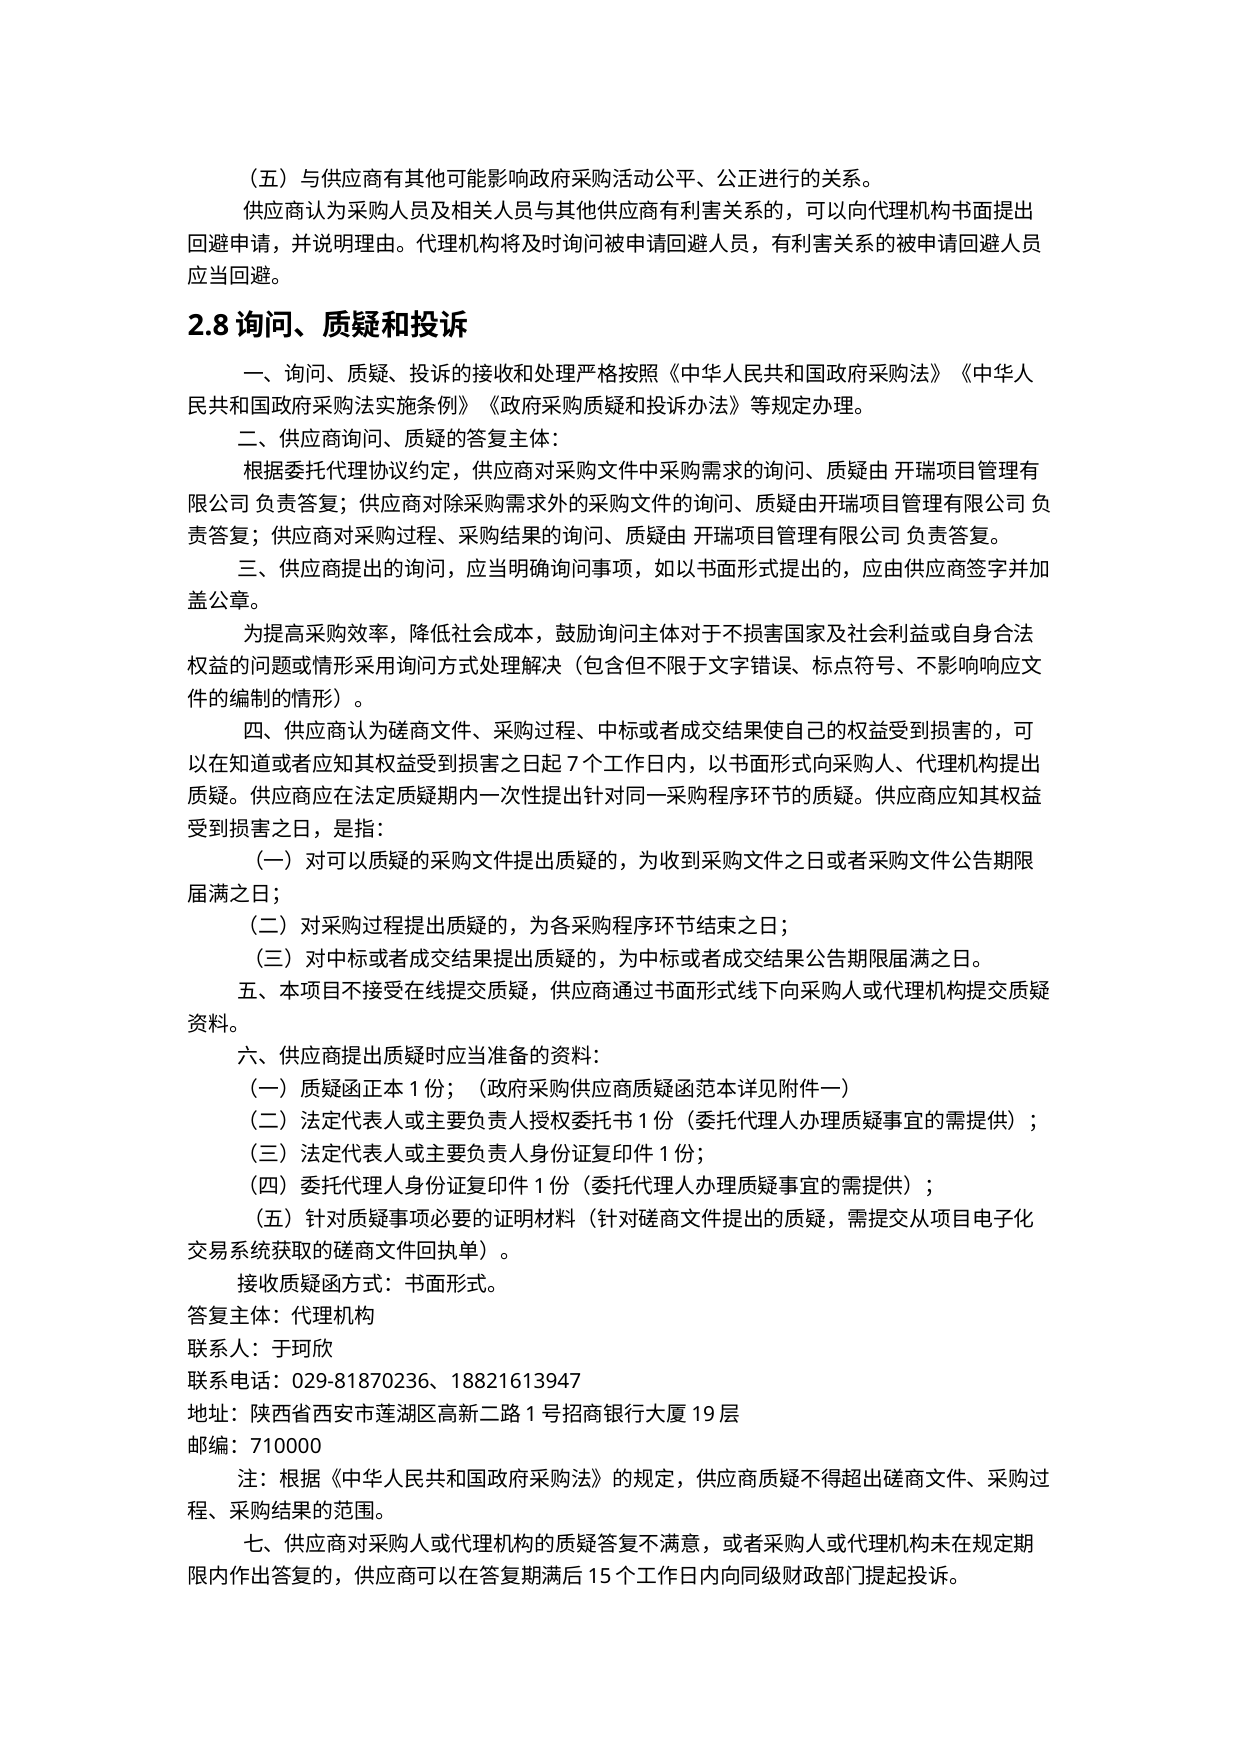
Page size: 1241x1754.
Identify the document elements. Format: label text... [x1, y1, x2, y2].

text 联系电话：029-81870236、18821613947 [187, 1364, 1053, 1397]
text （一）质疑函正本1份；（政府采购供应商质疑函范本详见附件一） [187, 1072, 1053, 1104]
text 二、供应商询问、质疑的答复主体： [187, 422, 1053, 454]
text （三）对中标或者成交结果提出质疑的，为中标或者成交结果公告期限届满之日。 [187, 942, 1053, 974]
text 供应商认为采购人员及相关人员与其他供应商有利害关系的，可以向代理机构书面提出回避申请，并说明理由。代理机构将及时询问被申请回避人员，有利害关系的被申请回避人员应当回避。 [187, 194, 1053, 292]
text （四）委托代理人身份证复印件1份（委托代理人办理质疑事宜的需提供）； [187, 1169, 1053, 1202]
text 一、询问、质疑、投诉的接收和处理严格按照《中华人民共和国政府采购法》《中华人民共和国政府采购法实施条例》《政府采购质疑和投诉办法》等规定办理。 [187, 357, 1053, 422]
text 五、本项目不接受在线提交质疑，供应商通过书面形式线下向采购人或代理机构提交质疑资料。 [187, 974, 1053, 1039]
text （三）法定代表人或主要负责人身份证复印件1份； [187, 1137, 1053, 1169]
text 邮编：710000 [187, 1429, 1053, 1462]
text （五）与供应商有其他可能影响政府采购活动公平、公正进行的关系。 [187, 162, 1053, 194]
text 六、供应商提出质疑时应当准备的资料： [187, 1039, 1053, 1072]
text 四、供应商认为磋商文件、采购过程、中标或者成交结果使自己的权益受到损害的，可以在知道或者应知其权益受到损害之日起7个工作日内，以书面形式向采购人、代理机构提出质疑。供应商应在法定质疑期内一次性提出针对同一采购程序环节的质疑。供应商应知其权益受到损害之日，是指： [187, 714, 1053, 844]
text 2.8询问、质疑和投诉 [187, 292, 1053, 357]
text （一）对可以质疑的采购文件提出质疑的，为收到采购文件之日或者采购文件公告期限届满之日； [187, 844, 1053, 909]
text （二）法定代表人或主要负责人授权委托书1份（委托代理人办理质疑事宜的需提供）； [187, 1104, 1053, 1137]
text 为提高采购效率，降低社会成本，鼓励询问主体对于不损害国家及社会利益或自身合法权益的问题或情形采用询问方式处理解决（包含但不限于文字错误、标点符号、不影响响应文件的编制的情形）。 [187, 617, 1053, 714]
text 根据委托代理协议约定，供应商对采购文件中采购需求的询问、质疑由 开瑞项目管理有限公司 负责答复；供应商对除采购需求外的采购文件的询问、质疑由开瑞项目管理有限公司 负责答复；供应商对采购过程、采购结果的询问、质疑由 开瑞项目管理有限公司 负责答复。 [187, 454, 1053, 552]
text 联系人：于珂欣 [187, 1332, 1053, 1364]
text （五）针对质疑事项必要的证明材料（针对磋商文件提出的质疑，需提交从项目电子化交易系统获取的磋商文件回执单）。 [187, 1202, 1053, 1267]
text 接收质疑函方式：书面形式。 [187, 1267, 1053, 1299]
text 答复主体：代理机构 [187, 1299, 1053, 1332]
text 地址：陕西省西安市莲湖区高新二路1号招商银行大厦19层 [187, 1397, 1053, 1429]
text 三、供应商提出的询问，应当明确询问事项，如以书面形式提出的，应由供应商签字并加盖公章。 [187, 552, 1053, 617]
text 注：根据《中华人民共和国政府采购法》的规定，供应商质疑不得超出磋商文件、采购过程、采购结果的范围。 [187, 1462, 1053, 1527]
text 七、供应商对采购人或代理机构的质疑答复不满意，或者采购人或代理机构未在规定期限内作出答复的，供应商可以在答复期满后15个工作日内向同级财政部门提起投诉。 [187, 1527, 1053, 1592]
text （二）对采购过程提出质疑的，为各采购程序环节结束之日； [187, 909, 1053, 942]
